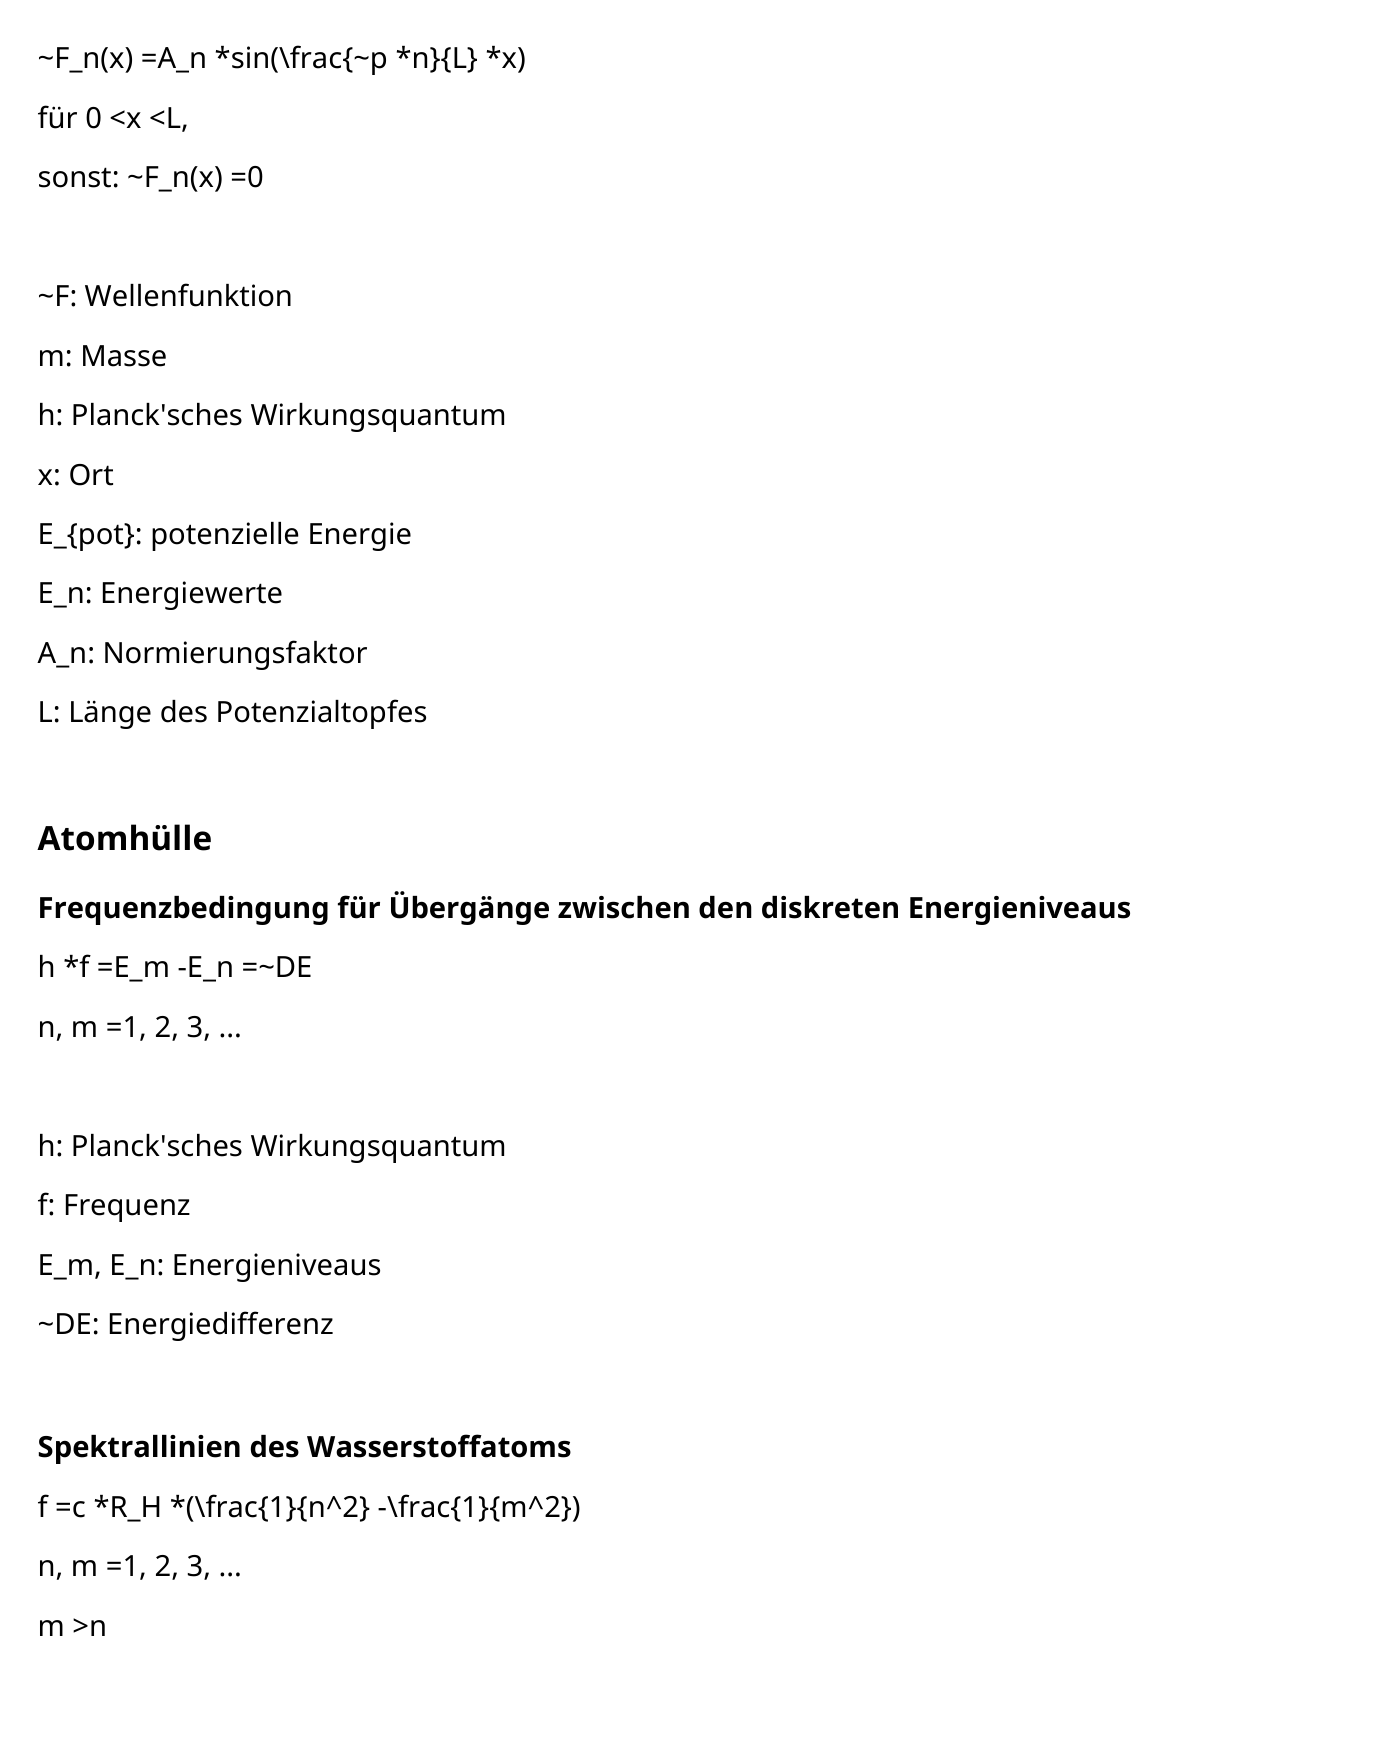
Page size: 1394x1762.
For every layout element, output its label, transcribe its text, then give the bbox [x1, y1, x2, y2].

text ~F_n(x) =A_n *sin(\frac{~p *n}{L} *x) für 0 <x <L, [37, 37, 1356, 137]
text ~F: Wellenfunktion m: Masse h: Planck'sches Wirkungsquantum x: Ort E_{pot}: potenzielle Energie E_n: Energiewerte A_n: Normierungsfaktor L: Länge des Potenzialtopfes [37, 275, 1356, 731]
text n, m =1, 2, 3, ... [37, 1006, 1356, 1046]
text m >n [37, 1605, 1356, 1645]
text f =c *R_H *(\frac{1}{n^2} -\frac{1}{m^2}) [37, 1486, 1356, 1526]
text sonst: ~F_n(x) =0 [37, 156, 1356, 196]
subtitle Atomhülle [37, 815, 1356, 860]
text h: Planck'sches Wirkungsquantum f: Frequenz E_m, E_n: Energieniveaus ~DE: Energiedifferenz [37, 1125, 1356, 1343]
text h *f =E_m -E_n =~DE [37, 947, 1356, 986]
text n, m =1, 2, 3, ... [37, 1546, 1356, 1585]
subtitle Spektrallinien des Wasserstoffatoms [37, 1427, 1356, 1466]
subtitle Frequenzbedingung für Übergänge zwischen den diskreten Energieniveaus [37, 887, 1356, 927]
